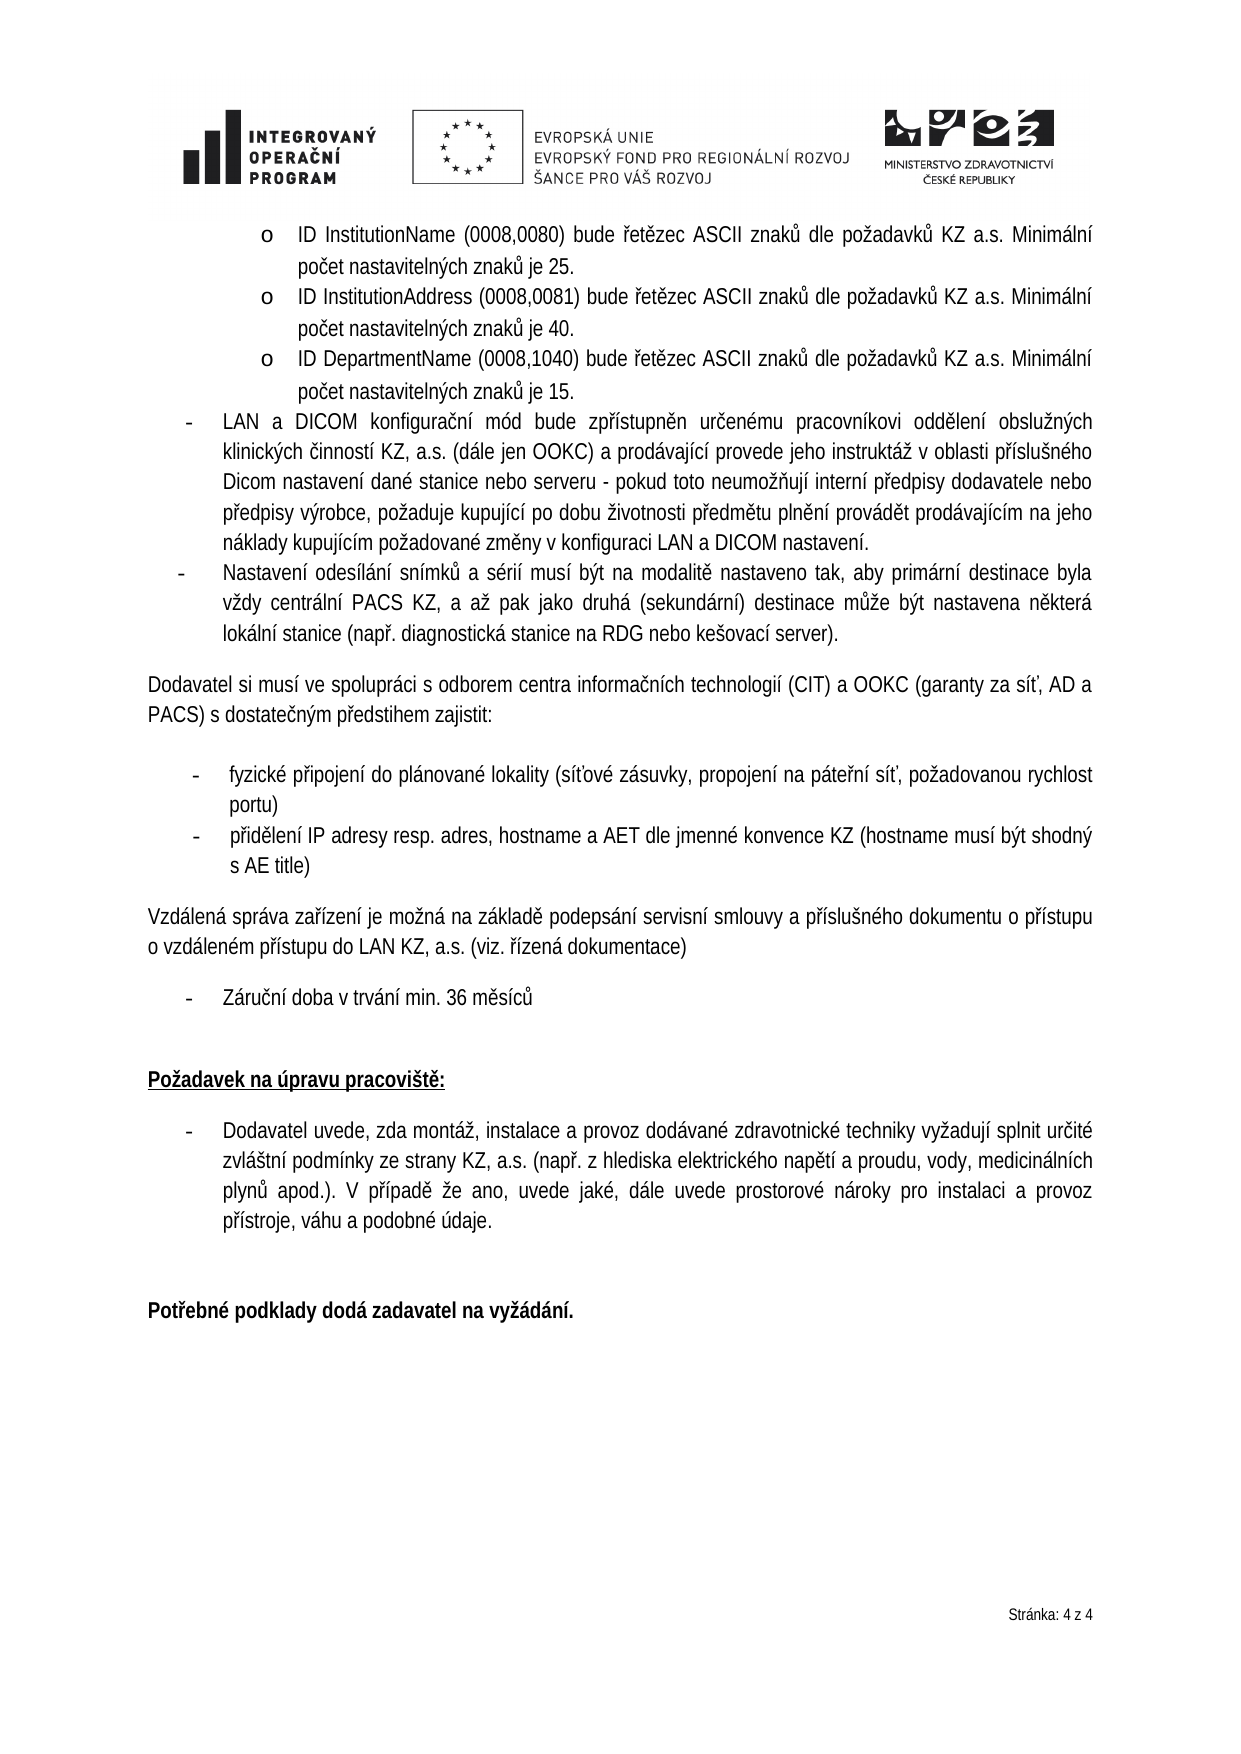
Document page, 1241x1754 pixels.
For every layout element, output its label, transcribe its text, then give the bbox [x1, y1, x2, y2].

list Nastavení odesílání snímků a sérií musí být na modalitě nastaveno tak, aby primární destinace byla vždy centrální PACS KZ, a až pak jako druhá (sekundární) destinace může být nastavena některá lokální stanice (např. diagnostická stanice na RDG nebo kešovací server). [177, 559, 1093, 646]
text Potřebné podklady dodá zadavatel na vyžádání. [148, 1297, 1093, 1324]
text Požadavek na úpravu pracoviště: [148, 1066, 1093, 1092]
list fyzické připojení do plánované lokality (síťové zásuvky, propojení na páteřní síť, požadovanou rychlost portu) [192, 761, 1093, 818]
list ID InstitutionAddress (0008,0081) bude řetězec ASCII znaků dle požadavků KZ a.s. Minimální počet nastavitelných znaků je 40. [260, 283, 1093, 342]
list LAN a DICOM konfigurační mód bude zpřístupněn určenému pracovníkovi oddělení obslužných klinických činností KZ, a.s. (dále jen OOKC) a prodávající provede jeho instruktáž v oblasti příslušného Dicom nastavení dané stanice nebo serveru - pokud toto neumožňují interní předpisy dodavatele nebo předpisy výrobce, požaduje kupující po dobu životnosti předmětu plnění provádět prodávajícím na jeho náklady kupujícím požadované změny v konfiguraci LAN a DICOM nastavení. [185, 408, 1093, 555]
list ID InstitutionName (0008,0080) bude řetězec ASCII znaků dle požadavků KZ a.s. Minimální počet nastavitelných znaků je 25. [260, 221, 1093, 279]
list přidělení IP adresy resp. adres, hostname a AET dle jmenné konvence KZ (hostname musí být shodný s AE title) [192, 822, 1093, 878]
list Dodavatel uvede, zda montáž, instalace a provoz dodávané zdravotnické techniky vyžadují splnit určité zvláštní podmínky ze strany KZ, a.s. (např. z hlediska elektrického napětí a proudu, vody, medicinálních plynů apod.). V případě že ano, uvede jaké, dále uvede prostorové nároky pro instalaci a provoz přístroje, váhu a podobné údaje. [185, 1117, 1093, 1234]
text Dodavatel si musí ve spolupráci s odborem centra informačních technologií (CIT) a OOKC (garanty za síť, AD a PACS) s dostatečným předstihem zajistit: [148, 671, 1093, 727]
text Vzdálená správa zařízení je možná na základě podepsání servisní smlouvy a příslušného dokumentu o přístupu o vzdáleném přístupu do LAN KZ, a.s. (viz. řízená dokumentace) [148, 903, 1093, 959]
picture [147, 73, 1090, 221]
list Záruční doba v trvání min. 36 měsíců [185, 984, 1093, 1011]
list ID DepartmentName (0008,1040) bude řetězec ASCII znaků dle požadavků KZ a.s. Minimální počet nastavitelných znaků je 15. [260, 345, 1093, 404]
